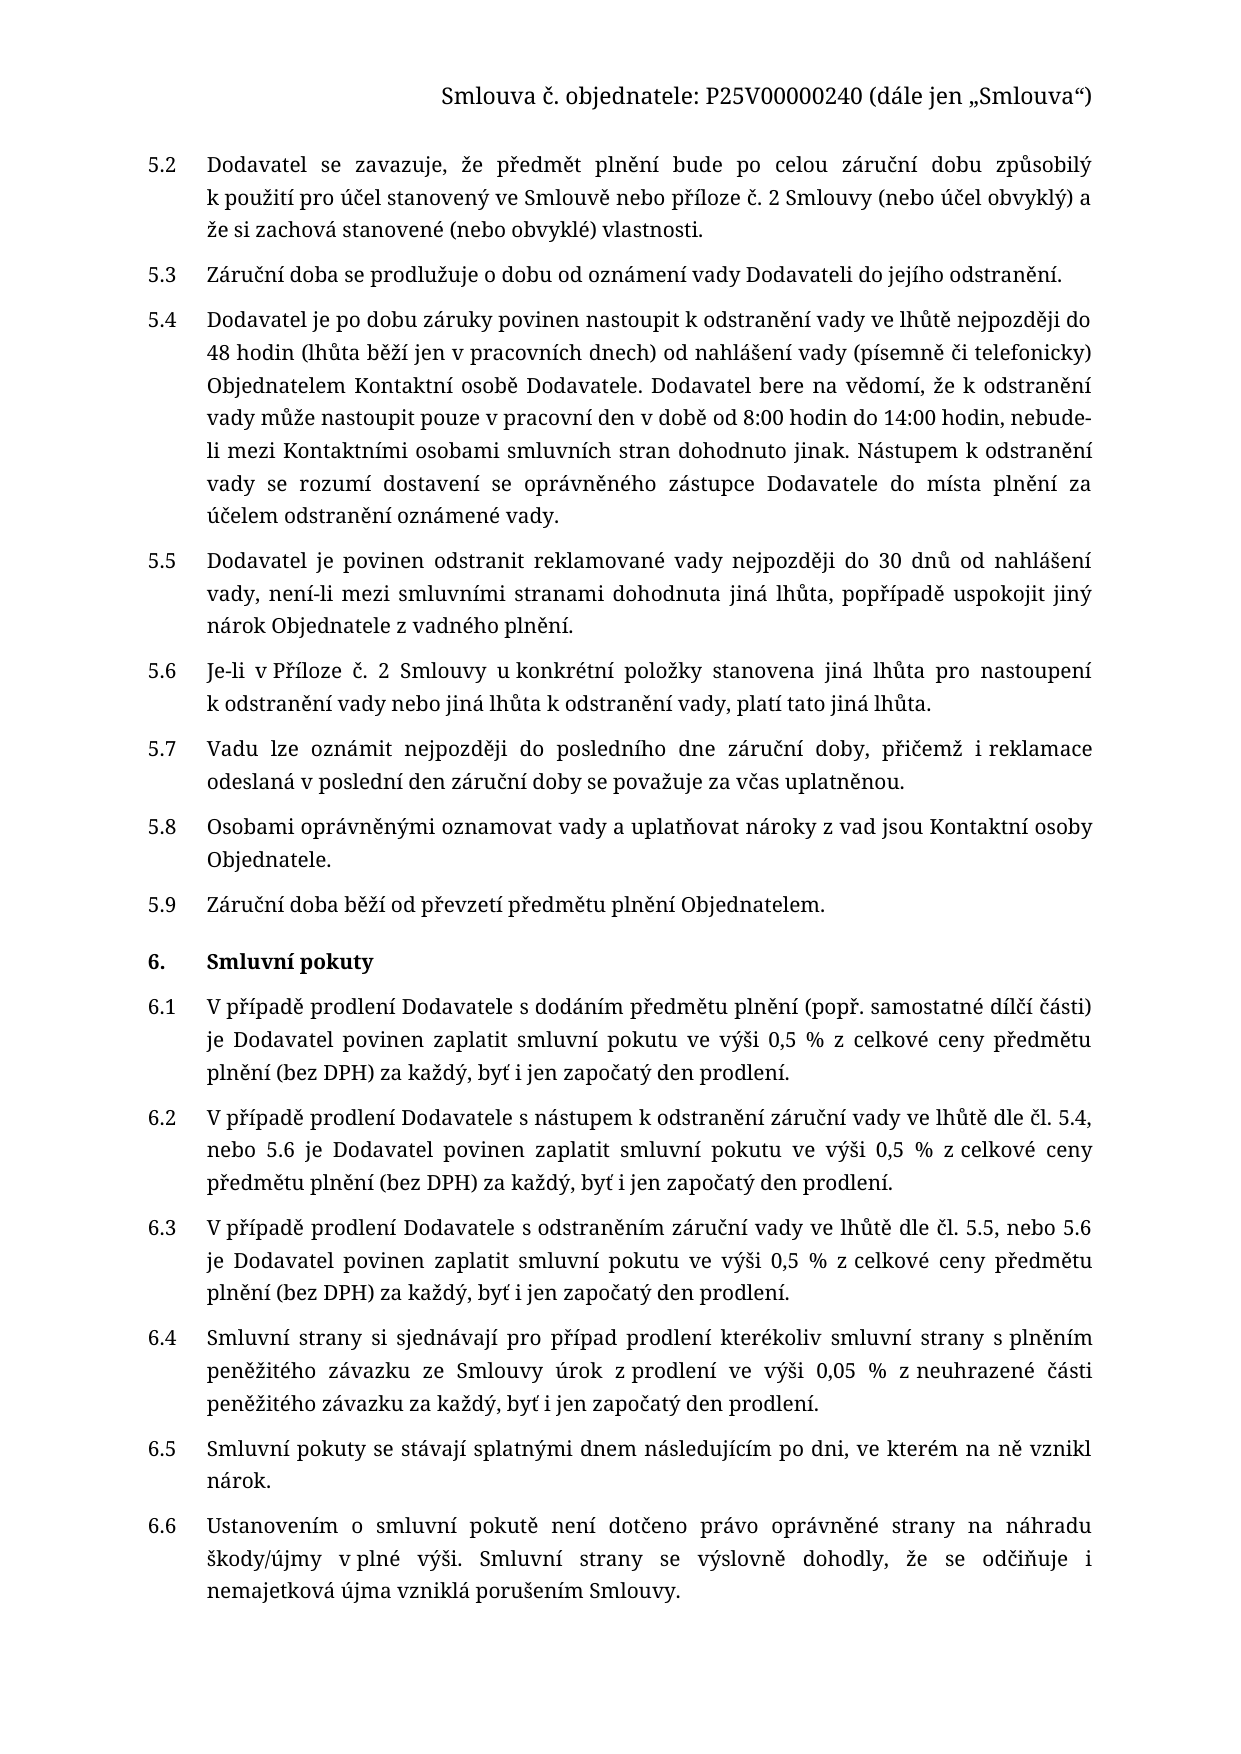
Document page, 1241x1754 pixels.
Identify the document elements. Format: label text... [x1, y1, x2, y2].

list Záruční doba běží od převzetí předmětu plnění Objednatelem. [148, 890, 1093, 918]
list Záruční doba se prodlužuje o dobu od oznámení vady Dodavateli do jejího odstranění. [148, 261, 1093, 289]
list Dodavatel je povinen odstranit reklamované vady nejpozději do 30 dnů od nahlášení vady, není-li mezi smluvními stranami dohodnuta jiná lhůta, popřípadě uspokojit jiný nárok Objednatele z vadného plnění. [148, 546, 1093, 640]
list V případě prodlení Dodavatele s odstraněním záruční vady ve lhůtě dle čl. 5.5, nebo 5.6 je Dodavatel povinen zaplatit smluvní pokutu ve výši 0,5 % z celkové ceny předmětu plnění (bez DPH) za každý, byť i jen započatý den prodlení. [148, 1213, 1093, 1307]
list Ustanovením o smluvní pokutě není dotčeno právo oprávněné strany na náhradu škody/újmy v plné výši. Smluvní strany se výslovně dohodly, že se odčiňuje i nemajetková újma vzniklá porušením Smlouvy. [148, 1511, 1093, 1605]
list Osobami oprávněnými oznamovat vady a uplatňovat nároky z vad jsou Kontaktní osoby Objednatele. [148, 812, 1093, 873]
list Smluvní pokuty [148, 947, 1093, 976]
list V případě prodlení Dodavatele s dodáním předmětu plnění (popř. samostatné dílčí části) je Dodavatel povinen zaplatit smluvní pokutu ve výši 0,5 % z celkové ceny předmětu plnění (bez DPH) za každý, byť i jen započatý den prodlení. [148, 992, 1093, 1086]
list V případě prodlení Dodavatele s nástupem k odstranění záruční vady ve lhůtě dle čl. 5.4, nebo 5.6 je Dodavatel povinen zaplatit smluvní pokutu ve výši 0,5 % z celkové ceny předmětu plnění (bez DPH) za každý, byť i jen započatý den prodlení. [148, 1103, 1093, 1196]
list Smluvní pokuty se stávají splatnými dnem následujícím po dni, ve kterém na ně vznikl nárok. [148, 1434, 1093, 1495]
list Vadu lze oznámit nejpozději do posledního dne záruční doby, přičemž i reklamace odeslaná v poslední den záruční doby se považuje za včas uplatněnou. [148, 734, 1093, 795]
list Dodavatel je po dobu záruky povinen nastoupit k odstranění vady ve lhůtě nejpozději do 48 hodin (lhůta běží jen v pracovních dnech) od nahlášení vady (písemně či telefonicky) Objednatelem Kontaktní osobě Dodavatele. Dodavatel bere na vědomí, že k odstranění vady může nastoupit pouze v pracovní den v době od 8:00 hodin do 14:00 hodin, nebude-li mezi Kontaktními osobami smluvních stran dohodnuto jinak. Nástupem k odstranění vady se rozumí dostavení se oprávněného zástupce Dodavatele do místa plnění za účelem odstranění oznámené vady. [148, 306, 1093, 530]
list Dodavatel se zavazuje, že předmět plnění bude po celou záruční dobu způsobilý k použití pro účel stanovený ve Smlouvě nebo příloze č. 2 Smlouvy (nebo účel obvyklý) a že si zachová stanovené (nebo obvyklé) vlastnosti. [148, 150, 1093, 244]
list Je-li v Příloze č. 2 Smlouvy u konkrétní položky stanovena jiná lhůta pro nastoupení k odstranění vady nebo jiná lhůta k odstranění vady, platí tato jiná lhůta. [148, 657, 1093, 718]
list Smluvní strany si sjednávají pro případ prodlení kterékoliv smluvní strany s plněním peněžitého závazku ze Smlouvy úrok z prodlení ve výši 0,05 % z neuhrazené části peněžitého závazku za každý, byť i jen započatý den prodlení. [148, 1323, 1093, 1417]
